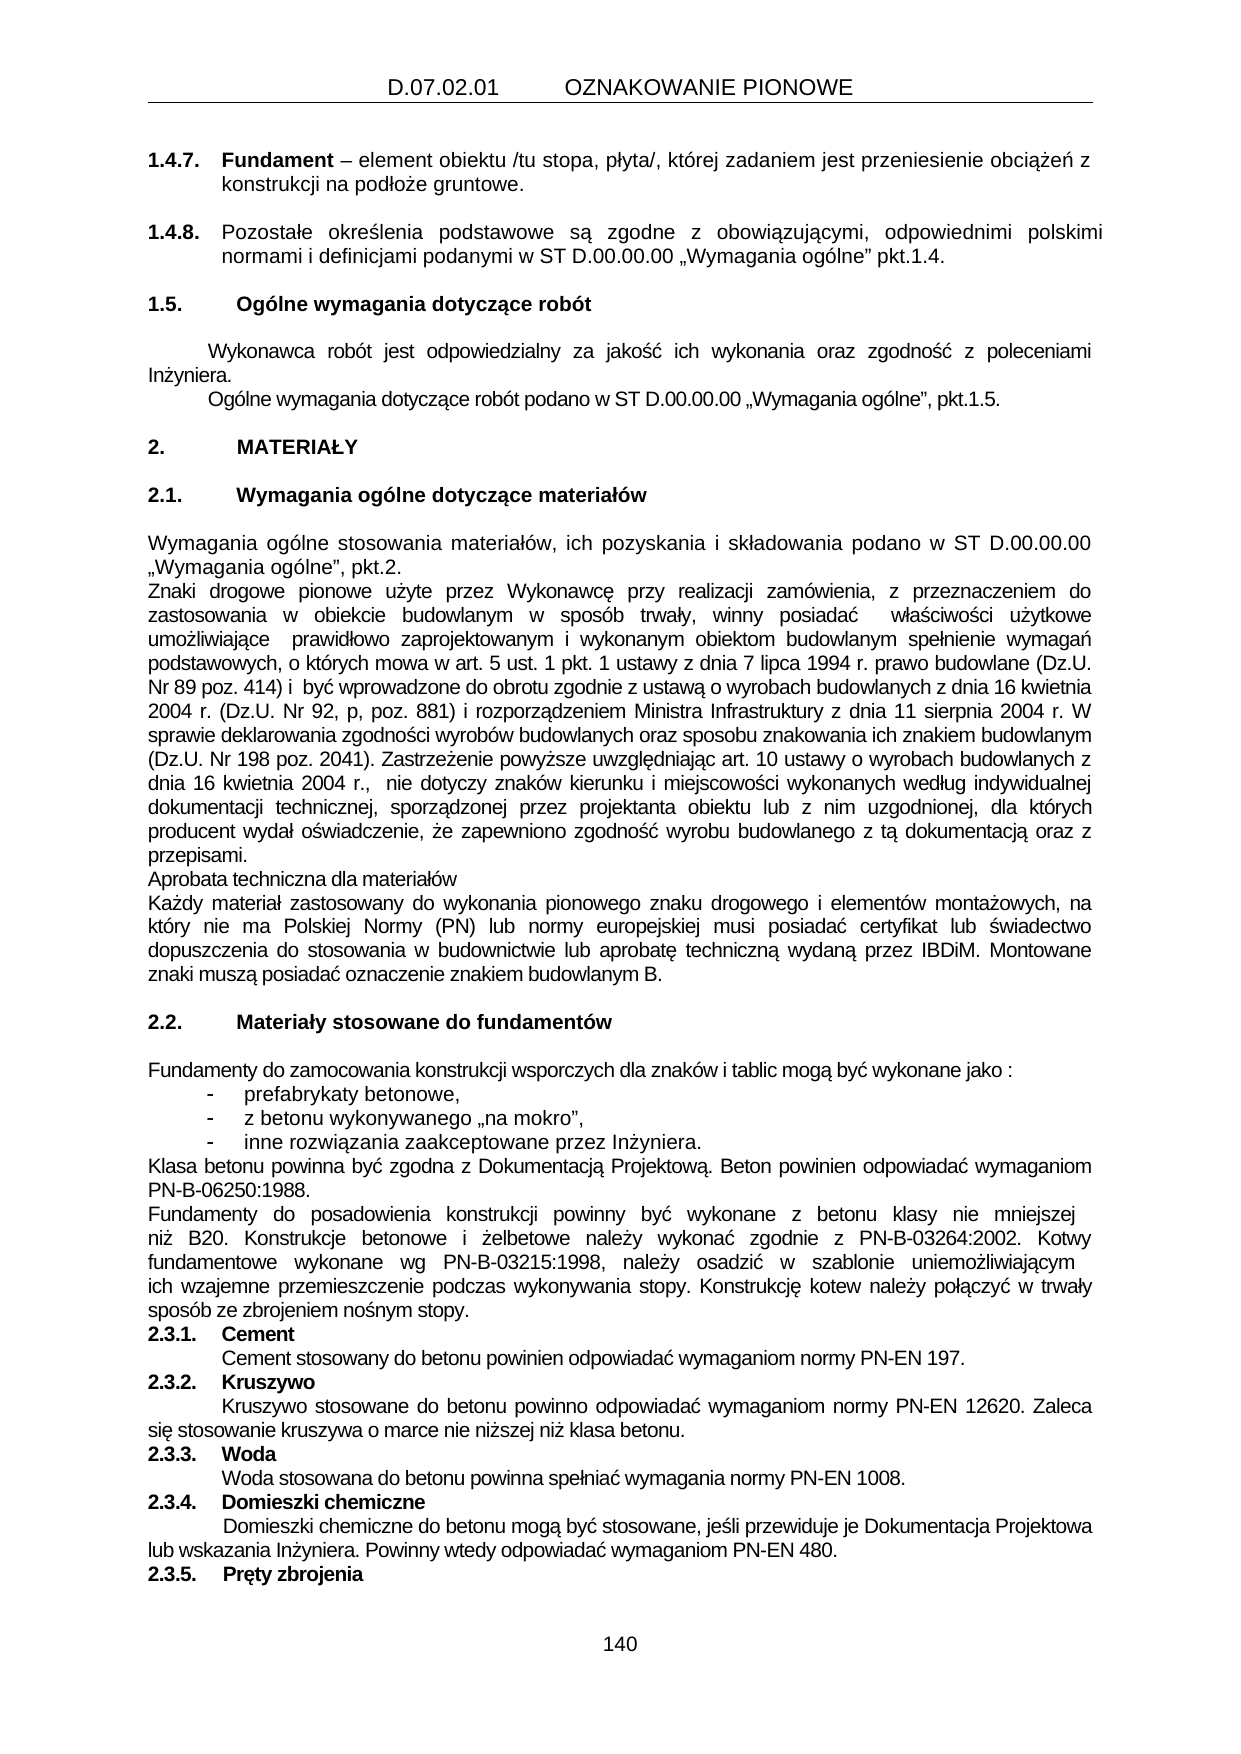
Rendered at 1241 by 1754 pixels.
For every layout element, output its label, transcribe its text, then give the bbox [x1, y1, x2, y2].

text Aprobata techniczna dla materiałów [148, 866, 1093, 890]
text Fundamenty do zamocowania konstrukcji wsporczych dla znaków i tablic mogą być wykonane jako : [148, 1058, 1093, 1082]
text Wykonawca robót jest odpowiedzialny za jakość ich wykonania oraz zgodność z poleceniami Inżyniera. [148, 339, 1093, 387]
list MATERIAŁY [148, 435, 1093, 459]
list Wymagania ogólne dotyczące materiałów [148, 483, 1093, 507]
list z betonu wykonywanego „na mokro”, [207, 1106, 1093, 1130]
text 2.3.2. Kruszywo [148, 1370, 1093, 1394]
text Kruszywo stosowane do betonu powinno odpowiadać wymaganiom normy PN-EN 12620. Zaleca się stosowanie kruszywa o marce nie niższej niż klasa betonu. [148, 1394, 1093, 1442]
text 2.3.1. Cement [148, 1322, 1093, 1346]
list Ogólne wymagania dotyczące robót [148, 291, 1093, 315]
text Znaki drogowe pionowe użyte przez Wykonawcę przy realizacji zamówienia, z przeznaczeniem do zastosowania w obiekcie budowlanym w sposób trwały, winny posiadać właściwości użytkowe umożliwiające prawidłowo zaprojektowanym i wykonanym obiektom budowlanym spełnienie wymagań podstawowych, o których mowa w art. 5 ust. 1 pkt. 1 ustawy z dnia 7 lipca 1994 r. prawo budowlane (Dz.U. Nr 89 poz. 414) i być wprowadzone do obrotu zgodnie z ustawą o wyrobach budowlanych z dnia 16 kwietnia 2004 r. (Dz.U. Nr 92, p, poz. 881) i rozporządzeniem Ministra Infrastruktury z dnia 11 sierpnia 2004 r. W sprawie deklarowania zgodności wyrobów budowlanych oraz sposobu znakowania ich znakiem budowlanym (Dz.U. Nr 198 poz. 2041). Zastrzeżenie powyższe uwzględniając art. 10 ustawy o wyrobach budowlanych z dnia 16 kwietnia 2004 r., nie dotyczy znaków kierunku i miejscowości wykonanych według indywidualnej dokumentacji technicznej, sporządzonej przez projektanta obiektu lub z nim uzgodnionej, dla których producent wydał oświadczenie, że zapewniono zgodność wyrobu budowlanego z tą dokumentacją oraz z przepisami. [148, 579, 1093, 866]
text Fundamenty do posadowienia konstrukcji powinny być wykonane z betonu klasy nie mniejszej niż B20. Konstrukcje betonowe i żelbetowe należy wykonać zgodnie z PN-B-03264:2002. Kotwy fundamentowe wykonane wg PN-B-03215:1998, należy osadzić w szablonie uniemożliwiającym ich wzajemne przemieszczenie podczas wykonywania stopy. Konstrukcję kotew należy połączyć w trwały sposób ze zbrojeniem nośnym stopy. [148, 1202, 1093, 1322]
list prefabrykaty betonowe, [207, 1082, 1093, 1106]
text Woda stosowana do betonu powinna spełniać wymagania normy PN-EN 1008. [148, 1466, 1093, 1489]
text Ogólne wymagania dotyczące robót podano w ST D.00.00.00 „Wymagania ogólne”, pkt.1.5. [148, 387, 1093, 411]
text 2.3.4. Domieszki chemiczne [148, 1489, 1093, 1513]
text Domieszki chemiczne do betonu mogą być stosowane, jeśli przewiduje je Dokumentacja Projektowa lub wskazania Inżyniera. Powinny wtedy odpowiadać wymaganiom PN-EN 480. [148, 1513, 1093, 1561]
text 1.4.8. Pozostałe określenia podstawowe są zgodne z obowiązującymi, odpowiednimi polskimi normami i definicjami podanymi w ST D.00.00.00 „Wymagania ogólne” pkt.1.4. [148, 219, 1104, 267]
text Cement stosowany do betonu powinien odpowiadać wymaganiom normy PN-EN 197. [148, 1346, 1093, 1370]
text Wymagania ogólne stosowania materiałów, ich pozyskania i składowania podano w ST D.00.00.00 „Wymagania ogólne”, pkt.2. [148, 531, 1093, 579]
subtitle 1.4.7. Fundament – element obiektu /tu stopa, płyta/, której zadaniem jest przeniesienie obciążeń z konstrukcji na podłoże gruntowe. [148, 148, 1093, 196]
text Każdy materiał zastosowany do wykonania pionowego znaku drogowego i elementów montażowych, na który nie ma Polskiej Normy (PN) lub normy europejskiej musi posiadać certyfikat lub świadectwo dopuszczenia do stosowania w budownictwie lub aprobatę techniczną wydaną przez IBDiM. Montowane znaki muszą posiadać oznaczenie znakiem budowlanym B. [148, 890, 1093, 986]
text 2.3.3. Woda [148, 1442, 1093, 1466]
text 2.3.5. Pręty zbrojenia [148, 1561, 1093, 1585]
list Materiały stosowane do fundamentów [148, 1010, 1093, 1034]
list inne rozwiązania zaakceptowane przez Inżyniera. [207, 1130, 1093, 1154]
text Klasa betonu powinna być zgodna z Dokumentacją Projektową. Beton powinien odpowiadać wymaganiom PN-B-06250:1988. [148, 1154, 1093, 1202]
